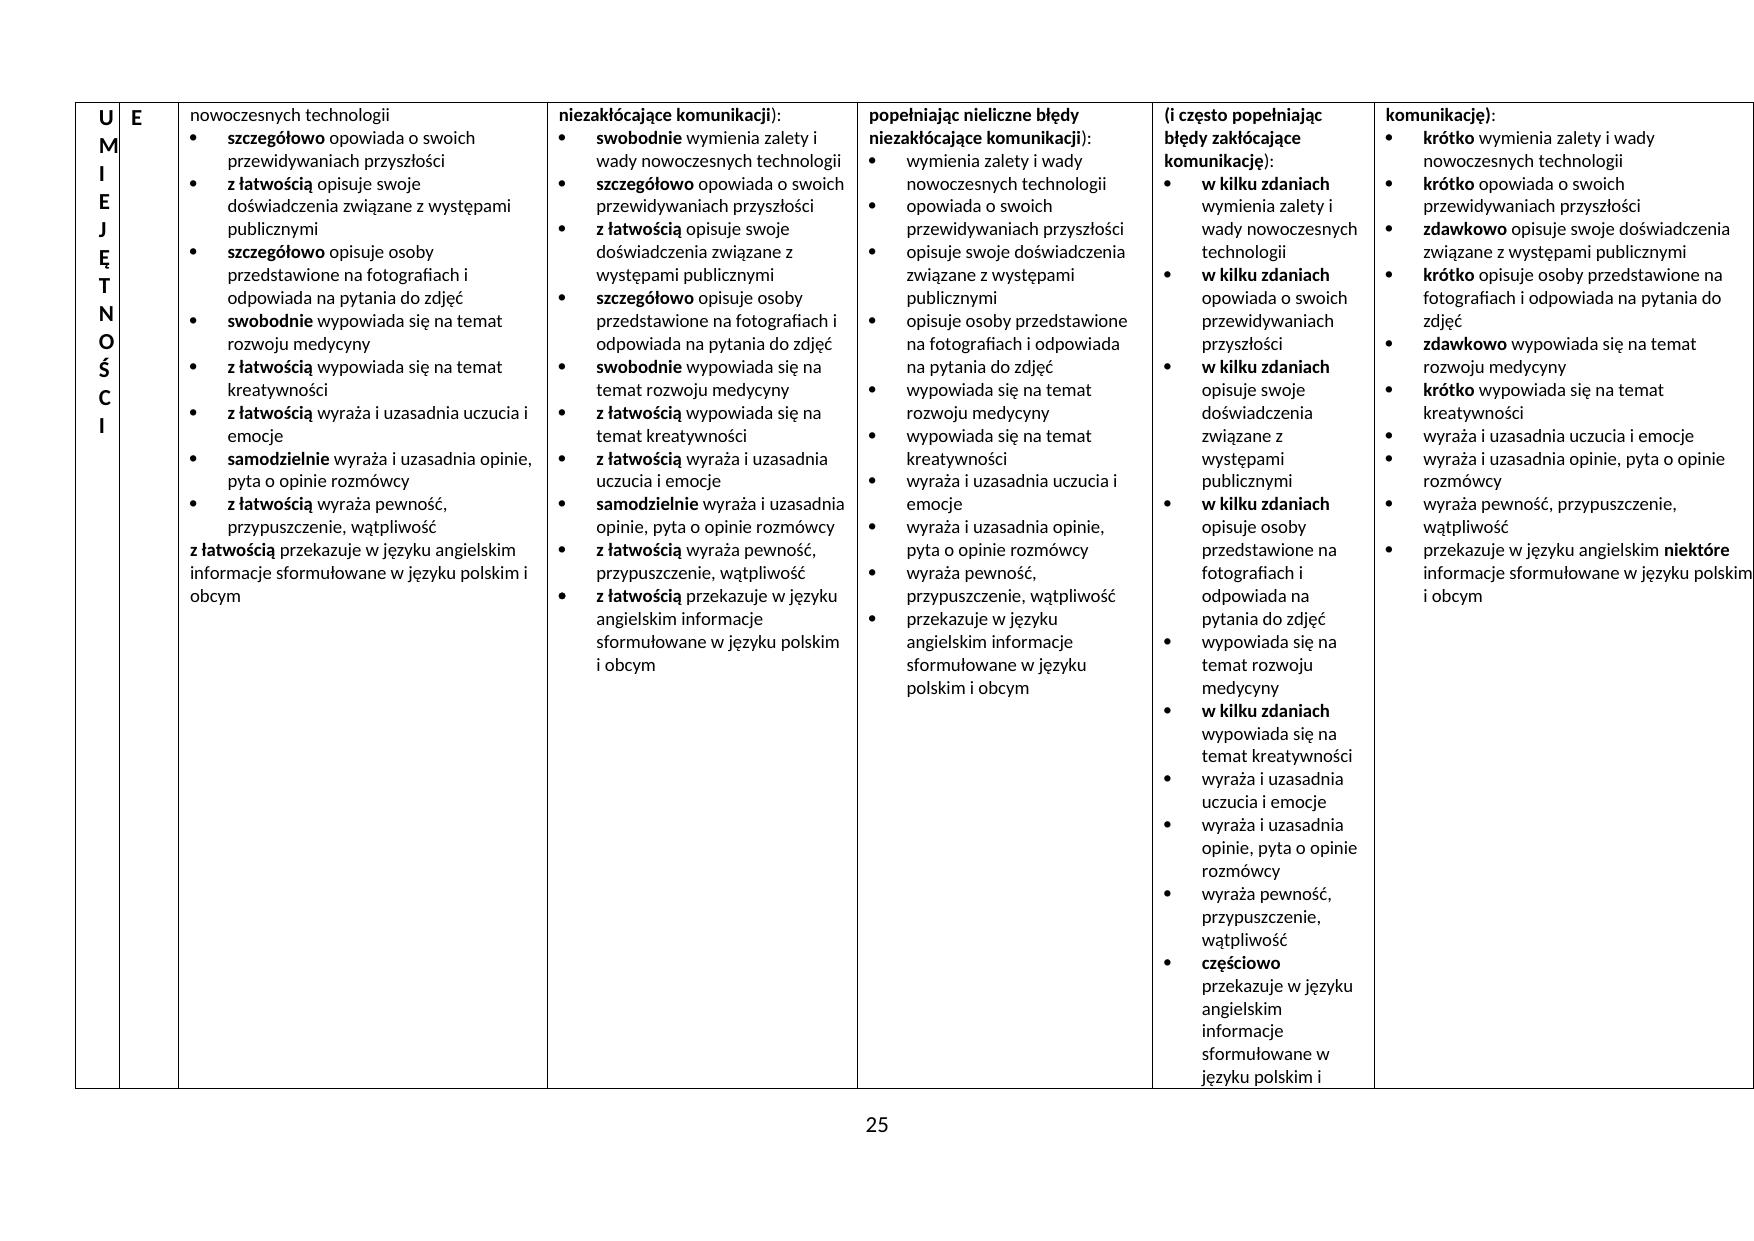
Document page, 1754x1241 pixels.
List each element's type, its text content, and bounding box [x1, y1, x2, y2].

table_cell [179, 103, 547, 1088]
table_cell MÓWIENIE [120, 103, 178, 1088]
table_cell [1153, 103, 1374, 1088]
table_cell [858, 103, 1152, 1088]
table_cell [548, 103, 857, 1088]
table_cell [1375, 103, 1753, 1088]
